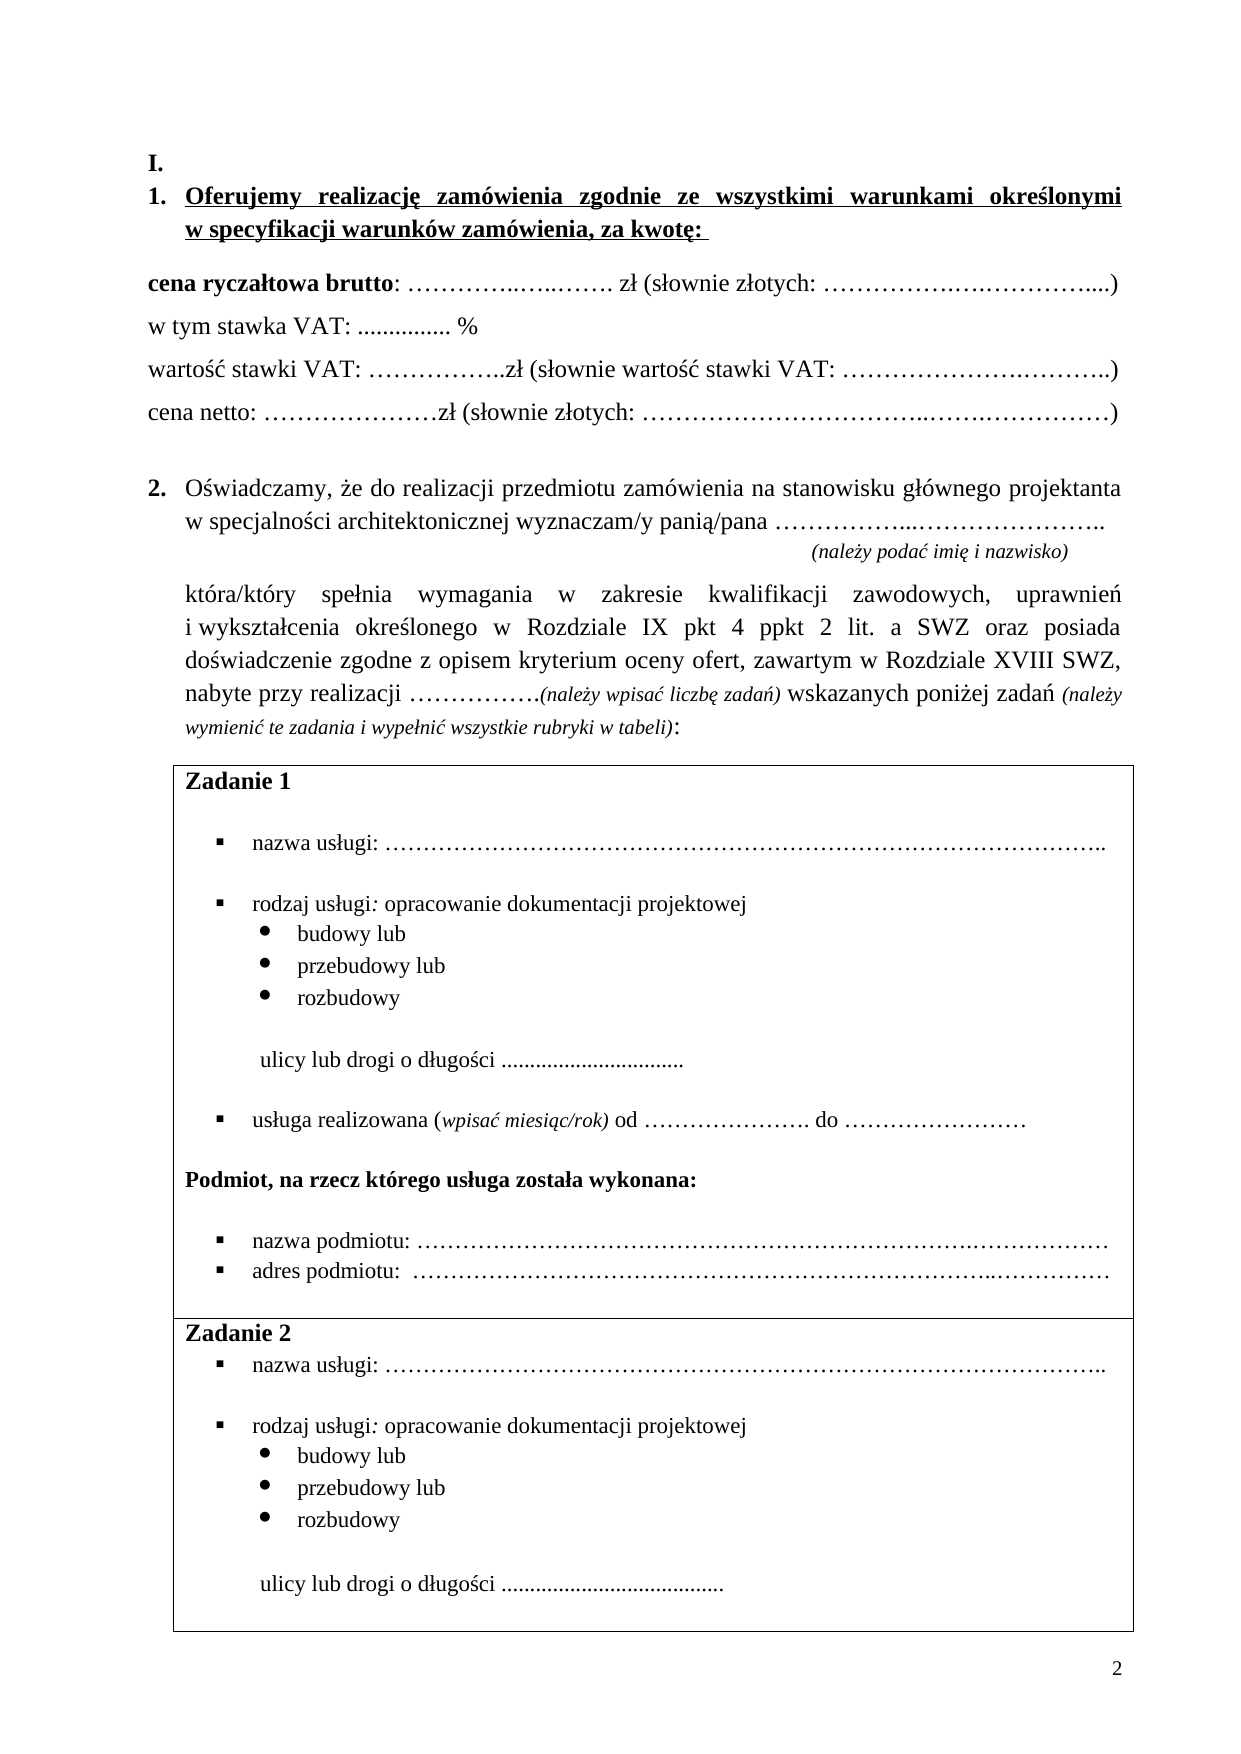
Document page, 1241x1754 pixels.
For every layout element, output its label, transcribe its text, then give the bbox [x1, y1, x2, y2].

text cena netto: …………………zł (słownie złotych: ……………………………..…….……………) [148, 397, 1122, 426]
text I. [148, 148, 1122, 176]
table_header Zadanie 1 nazwa usługi: ………………………………………………………………………………….. rodzaj usługi: opracowanie dokumentacji projektowej budowy lub przebudowy lub rozbudowy ulicy lub drogi o długości ................................ usługa realizowana (wpisać miesiąc/rok) od …………………. do …………………… Podmiot, na rzecz którego usługa została wykonana: nazwa podmiotu: ……………………………………………………………….……………… adres podmiotu: …………………………………………………………………..…………… [174, 766, 1133, 1317]
list Oferujemy realizację zamówienia zgodnie ze wszystkimi warunkami określonymi w specyfikacji warunków zamówienia, za kwotę: [148, 181, 1122, 242]
text wartość stawki VAT: ……………..zł (słownie wartość stawki VAT: ………………….………..) [148, 354, 1122, 383]
list (należy podać imię i nazwisko) [775, 539, 1122, 563]
list Oświadczamy, że do realizacji przedmiotu zamówienia na stanowisku głównego projektanta w specjalności architektonicznej wyznaczam/y panią/pana ……………...………………….. [148, 473, 1122, 535]
text w tym stawka VAT: ............... % [148, 311, 1122, 339]
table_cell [174, 1319, 1133, 1631]
list która/który spełnia wymagania w zakresie kwalifikacji zawodowych, uprawnień i wykształcenia określonego w Rozdziale IX pkt 4 ppkt 2 lit. a SWZ oraz posiada doświadczenie zgodne z opisem kryterium oceny ofert, zawartym w Rozdziale XVIII SWZ, nabyte przy realizacji …………….(należy wpisać liczbę zadań) wskazanych poniżej zadań (należy wymienić te zadania i wypełnić wszystkie rubryki w tabeli): [185, 579, 1122, 740]
text cena ryczałtowa brutto: …………..…..……. zł (słownie złotych: …………….….…………....) [148, 268, 1122, 296]
